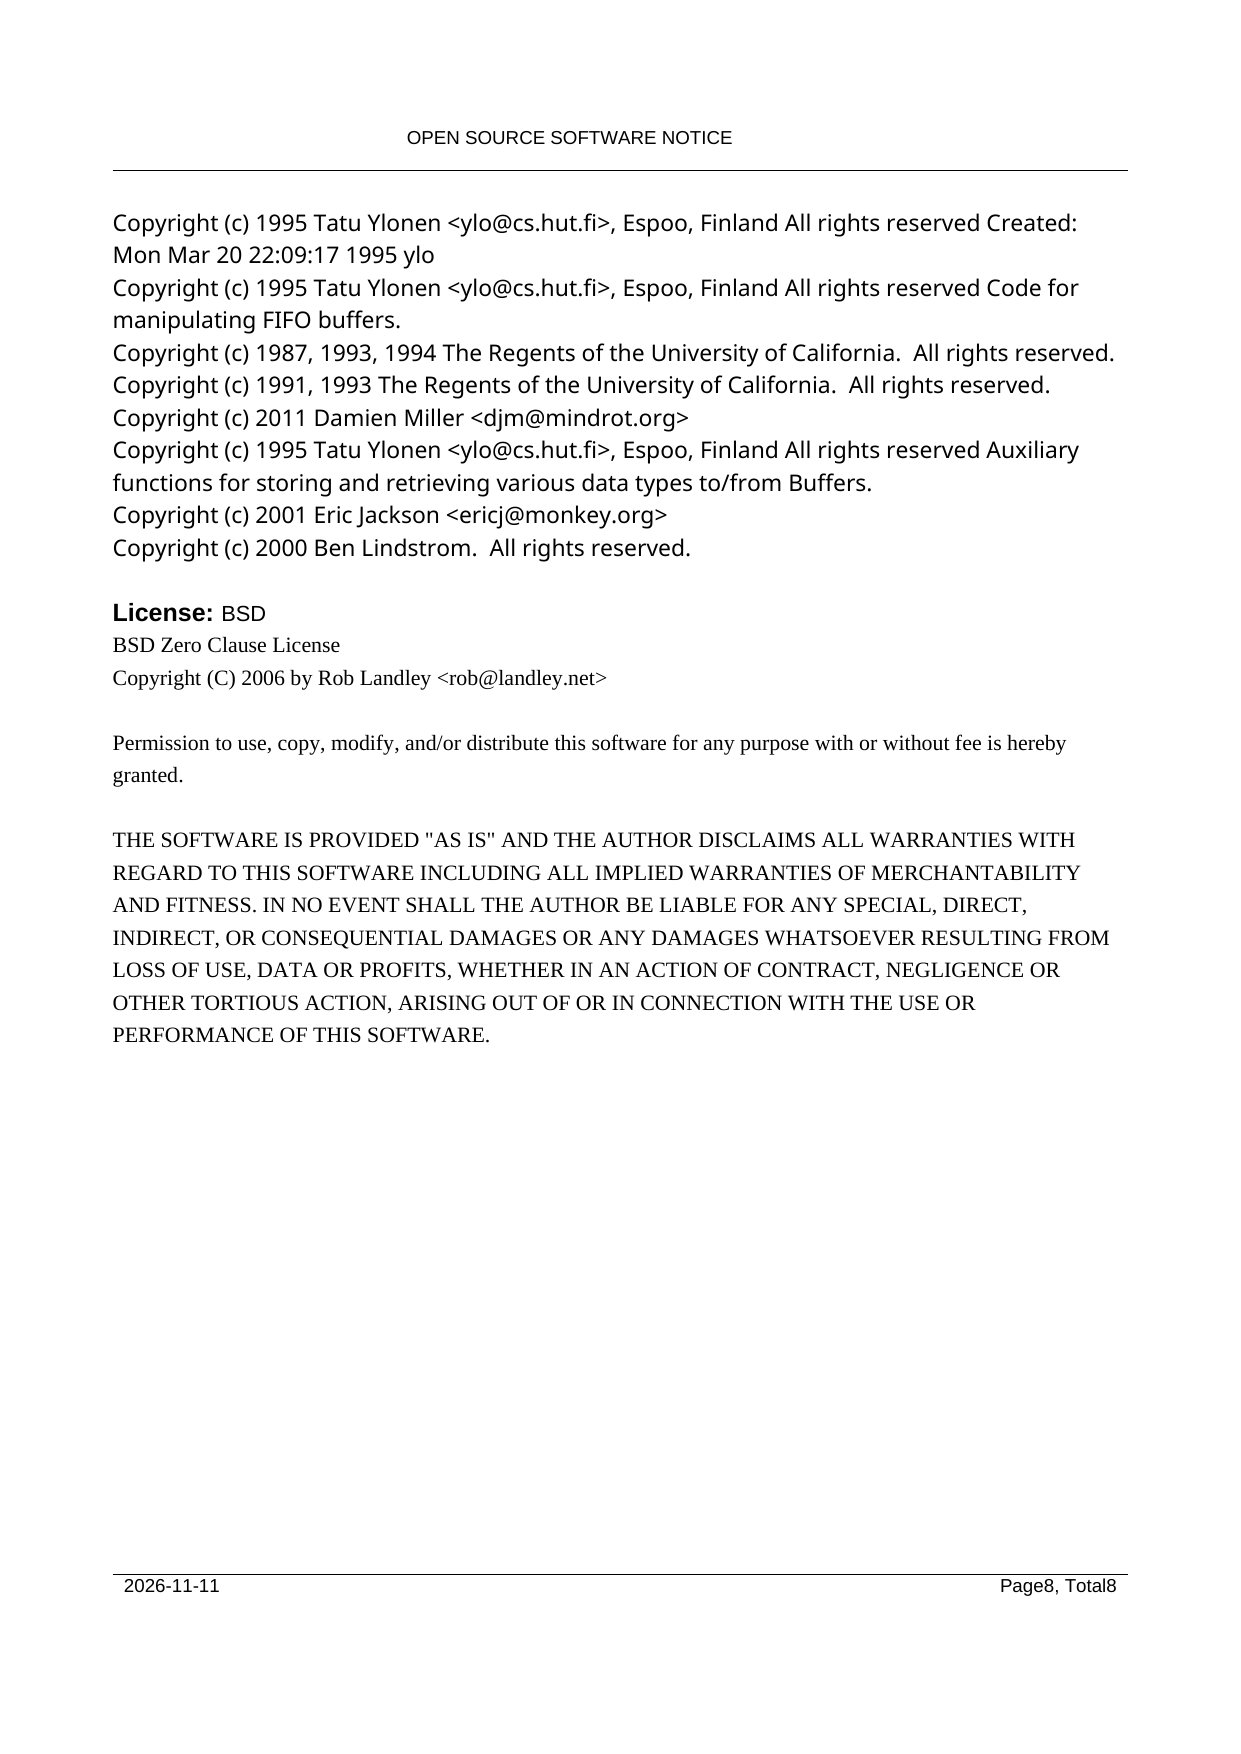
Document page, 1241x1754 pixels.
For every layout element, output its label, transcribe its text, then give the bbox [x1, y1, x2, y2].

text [112, 206, 1128, 596]
text BSD Zero Clause License Copyright (C) 2006 by Rob Landley <rob@landley.net> Permission to use, copy, modify, and/or distribute this software for any purpose with or without fee is hereby granted. THE SOFTWARE IS PROVIDED "AS IS" AND THE AUTHOR DISCLAIMS ALL WARRANTIES WITH REGARD TO THIS SOFTWARE INCLUDING ALL IMPLIED WARRANTIES OF MERCHANTABILITY AND FITNESS. IN NO EVENT SHALL THE AUTHOR BE LIABLE FOR ANY SPECIAL, DIRECT, INDIRECT, OR CONSEQUENTIAL DAMAGES OR ANY DAMAGES WHATSOEVER RESULTING FROM LOSS OF USE, DATA OR PROFITS, WHETHER IN AN ACTION OF CONTRACT, NEGLIGENCE OR OTHER TORTIOUS ACTION, ARISING OUT OF OR IN CONNECTION WITH THE USE OR PERFORMANCE OF THIS SOFTWARE. [112, 629, 1128, 1084]
text License: BSD [112, 596, 1128, 629]
